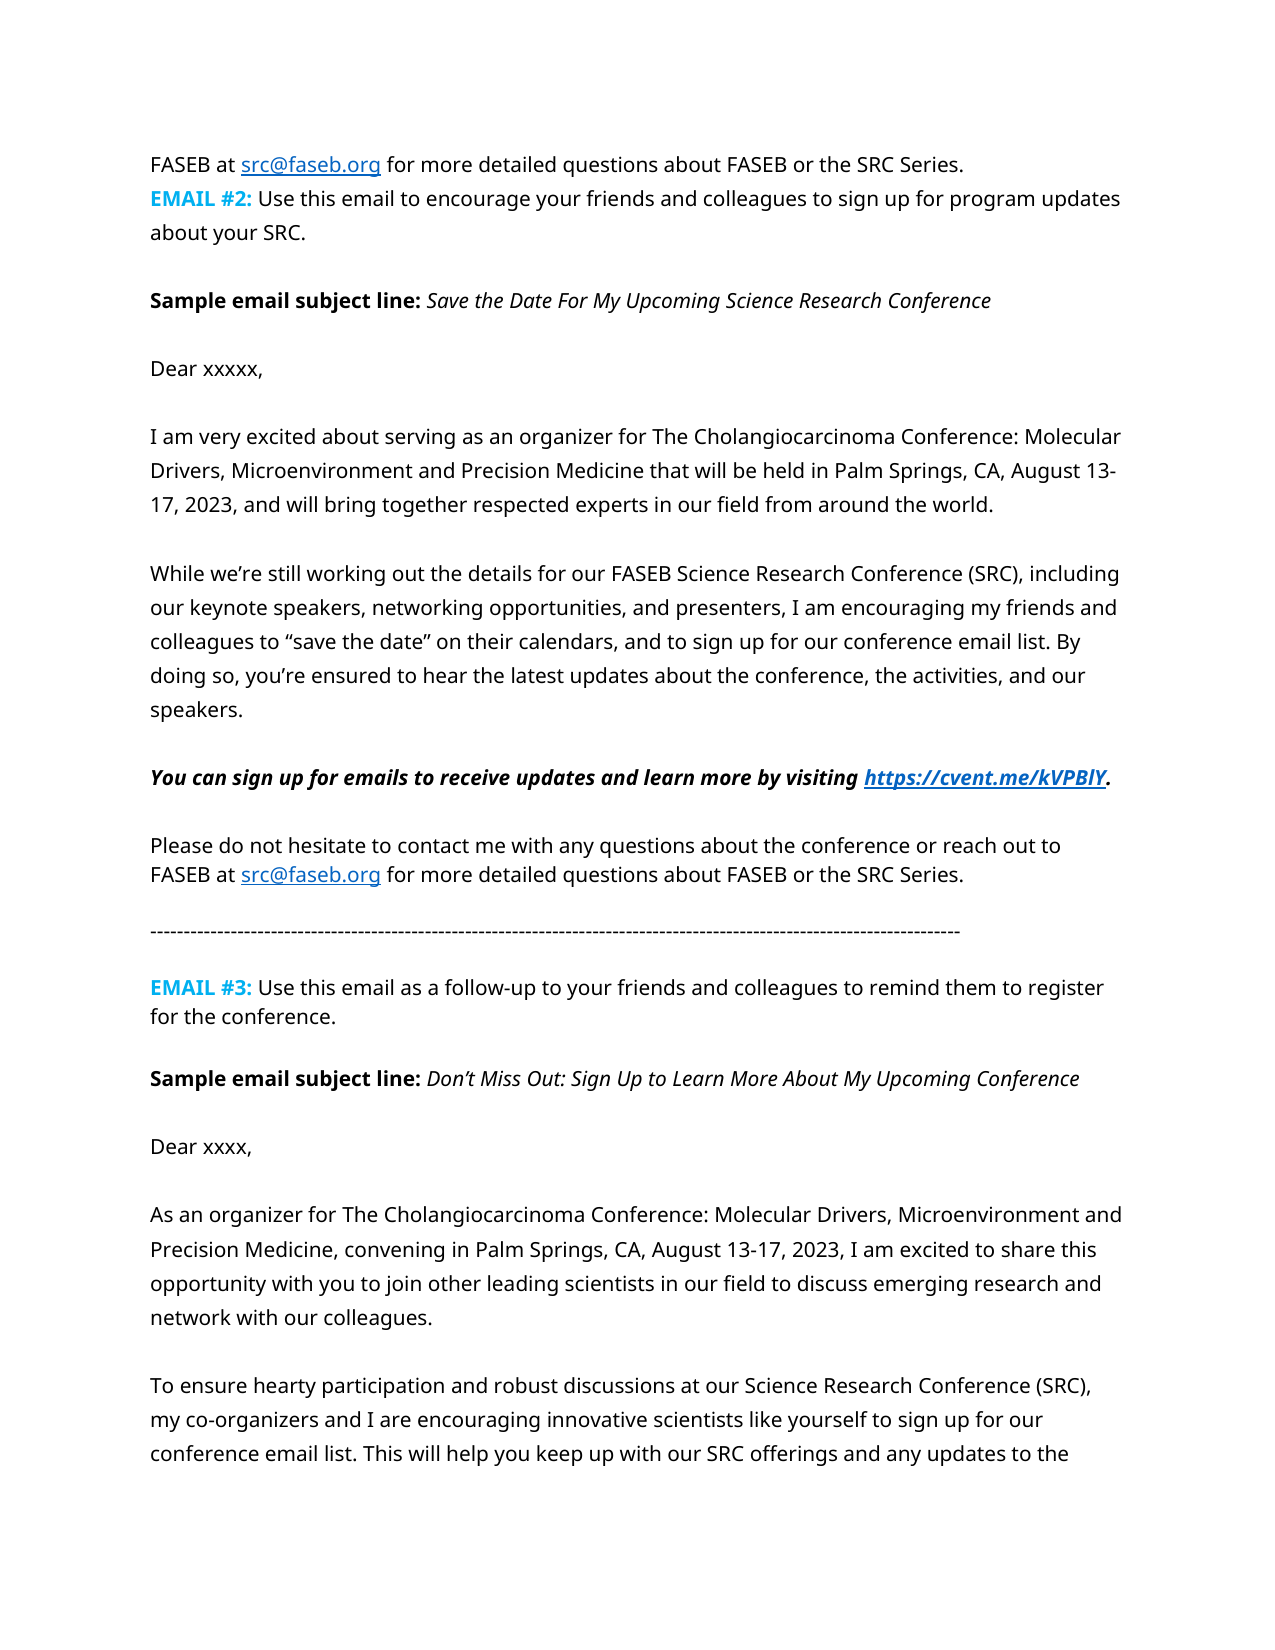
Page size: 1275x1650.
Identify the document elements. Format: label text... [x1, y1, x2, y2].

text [150, 1371, 1125, 1467]
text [150, 150, 1125, 178]
text I am very excited about serving as an organizer for The Cholangiocarcinoma Conference: Molecular Drivers, Microenvironment and Precision Medicine that will be held in Palm Springs, CA, August 13-17, 2023, and will bring together respected experts in our field from around the world. [150, 422, 1125, 519]
text Dear xxxx, [150, 1132, 1125, 1161]
text EMAIL #2: Use this email to encourage your friends and colleagues to sign up for program updates about your SRC. [150, 184, 1125, 247]
text You can sign up for emails to receive updates and learn more by visiting https://cvent.me/kVPBlY. [150, 763, 1125, 792]
text While we’re still working out the details for our FASEB Science Research Conference (SRC), including our keynote speakers, networking opportunities, and presenters, I am encouraging my friends and colleagues to “save the date” on their calendars, and to sign up for our conference email list. By doing so, you’re ensured to hear the latest updates about the conference, the activities, and our speakers. [150, 559, 1125, 723]
text Please do not hesitate to contact me with any questions about the conference or reach out to FASEB at src@faseb.org for more detailed questions about FASEB or the SRC Series. ------------------------------------------------------------------------------------------------------------------------- EMAIL #3: Use this email as a follow-up to your friends and colleagues to remind them to register for the conference. [150, 831, 1125, 1030]
text Dear xxxxx, [150, 354, 1125, 383]
text Sample email subject line: Don’t Miss Out: Sign Up to Learn More About My Upcoming Conference [150, 1064, 1125, 1093]
text Sample email subject line: Save the Date For My Upcoming Science Research Conference [150, 286, 1125, 315]
text As an organizer for The Cholangiocarcinoma Conference: Molecular Drivers, Microenvironment and Precision Medicine, convening in Palm Springs, CA, August 13-17, 2023, I am excited to share this opportunity with you to join other leading scientists in our field to discuss emerging research and network with our colleagues. [150, 1201, 1125, 1331]
